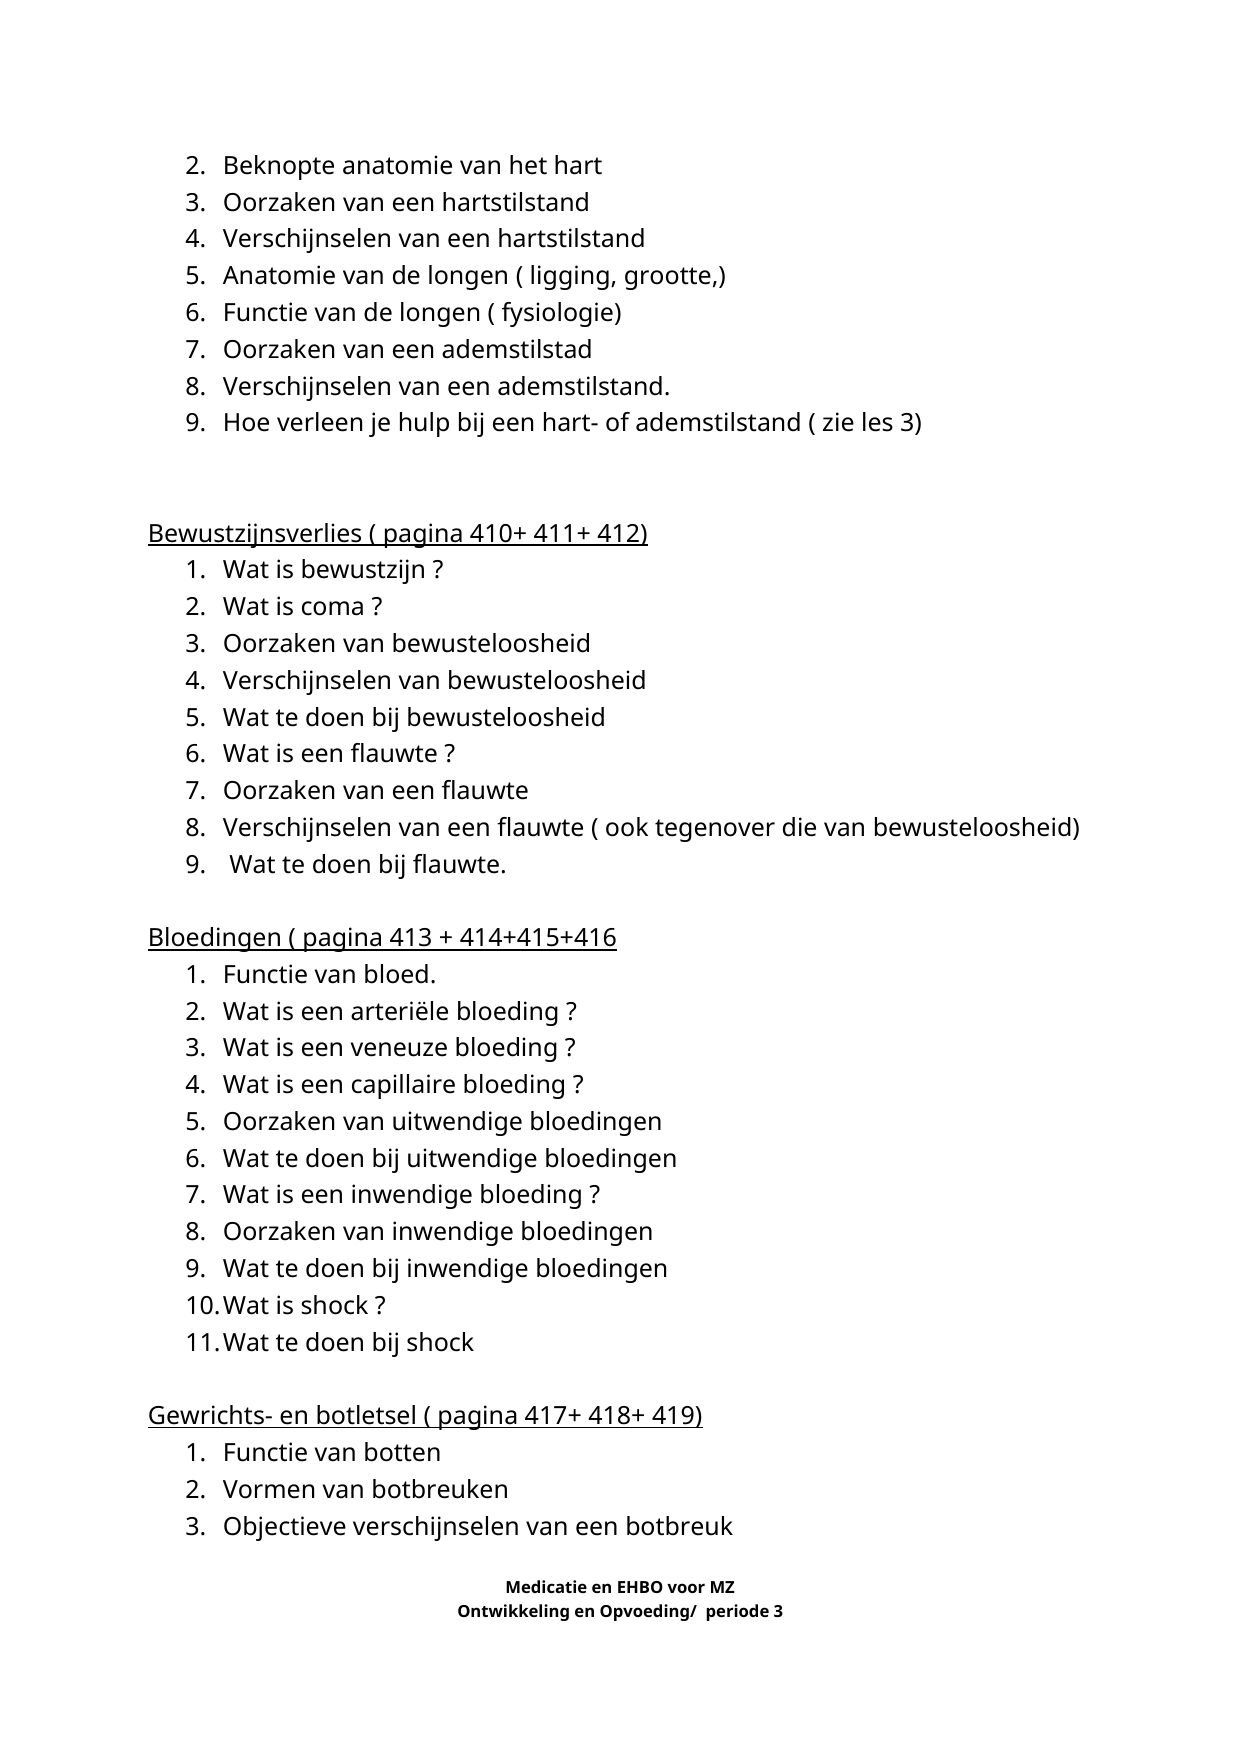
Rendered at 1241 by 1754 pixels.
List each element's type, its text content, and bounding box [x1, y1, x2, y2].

list Wat te doen bij inwendige bloedingen [185, 1251, 1093, 1285]
list Oorzaken van een flauwte [185, 773, 1093, 807]
list Wat is een arteriële bloeding ? [185, 993, 1093, 1027]
list Wat is een inwendige bloeding ? [185, 1177, 1093, 1211]
text Bewustzijnsverlies ( pagina 410+ 411+ 412) [148, 515, 1093, 549]
text Gewrichts- en botletsel ( pagina 417+ 418+ 419) [148, 1398, 1093, 1432]
list Wat te doen bij shock [185, 1324, 1093, 1358]
list Functie van bloed. [185, 957, 1093, 991]
list Verschijnselen van een hartstilstand [185, 221, 1093, 255]
list Oorzaken van een hartstilstand [185, 184, 1093, 218]
list Oorzaken van inwendige bloedingen [185, 1214, 1093, 1248]
list Wat te doen bij bewusteloosheid [185, 699, 1093, 733]
list Functie van de longen ( fysiologie) [185, 295, 1093, 329]
list Objectieve verschijnselen van een botbreuk [185, 1508, 1093, 1542]
list Oorzaken van bewusteloosheid [185, 626, 1093, 660]
list Wat is een veneuze bloeding ? [185, 1030, 1093, 1064]
list Wat te doen bij flauwte. [185, 846, 1093, 880]
list Vormen van botbreuken [185, 1471, 1093, 1505]
list Wat is shock ? [185, 1287, 1093, 1322]
list Functie van botten [185, 1434, 1093, 1469]
text Bloedingen ( pagina 413 + 414+415+416 [148, 920, 1093, 954]
list Wat is bewustzijn ? [185, 552, 1093, 586]
list Wat is coma ? [185, 589, 1093, 623]
list Verschijnselen van een ademstilstand. [185, 368, 1093, 402]
list Anatomie van de longen ( ligging, grootte,) [185, 258, 1093, 292]
list Wat te doen bij uitwendige bloedingen [185, 1140, 1093, 1174]
list Wat is een flauwte ? [185, 736, 1093, 770]
list Verschijnselen van een flauwte ( ook tegenover die van bewusteloosheid) [185, 809, 1093, 843]
list Beknopte anatomie van het hart [185, 148, 1093, 182]
list Oorzaken van uitwendige bloedingen [185, 1104, 1093, 1138]
list Verschijnselen van bewusteloosheid [185, 662, 1093, 696]
list Oorzaken van een ademstilstad [185, 331, 1093, 366]
list Wat is een capillaire bloeding ? [185, 1067, 1093, 1101]
list Hoe verleen je hulp bij een hart- of ademstilstand ( zie les 3) [185, 405, 1093, 439]
